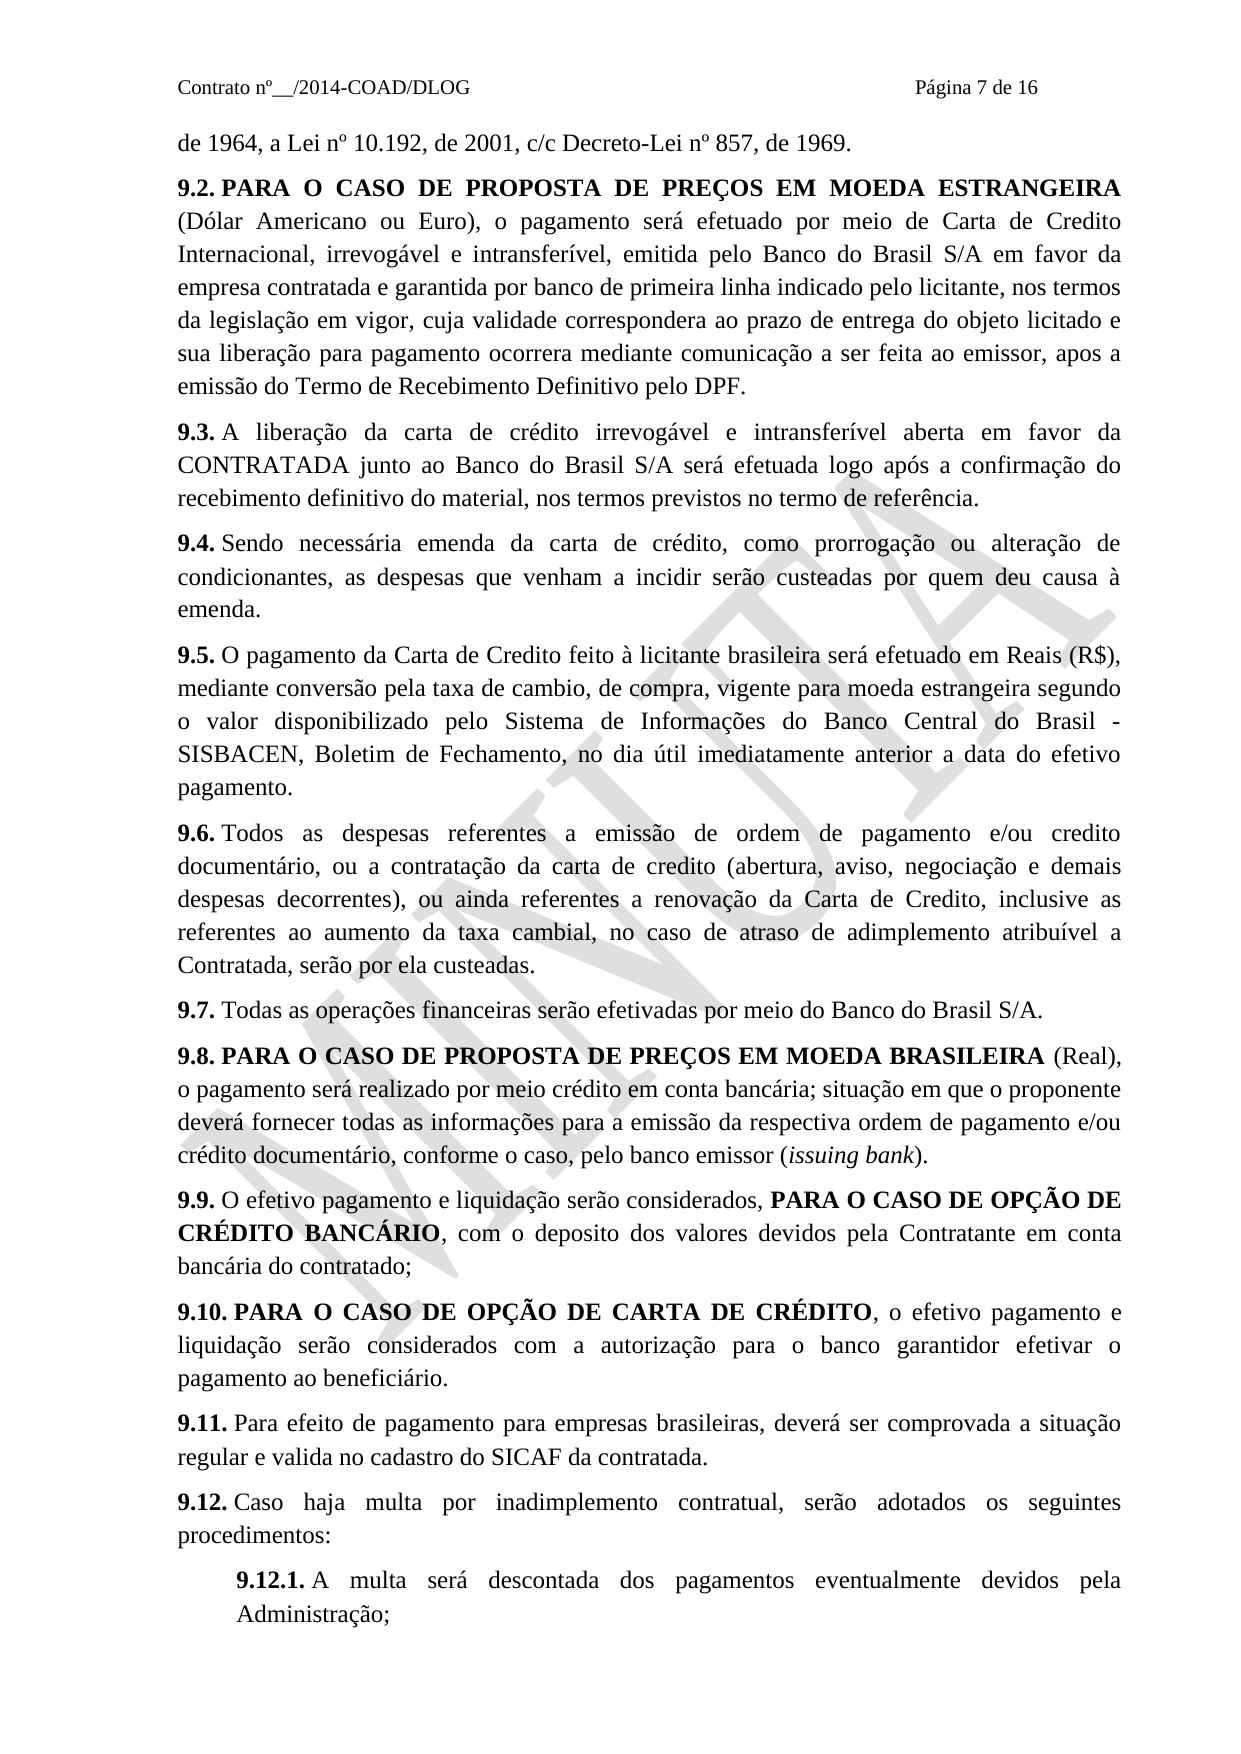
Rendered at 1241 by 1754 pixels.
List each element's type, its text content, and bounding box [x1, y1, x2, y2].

list Sendo necessária emenda da carta de crédito, como prorrogação ou alteração de condicionantes, as despesas que venham a incidir serão custeadas por quem deu causa à emenda. [177, 528, 1122, 623]
list A liberação da carta de crédito irrevogável e intransferível aberta em favor da CONTRATADA junto ao Banco do Brasil S/A será efetuada logo após a confirmação do recebimento definitivo do material, nos termos previstos no termo de referência. [177, 417, 1122, 512]
list PARA O CASO DE OPÇÃO DE CARTA DE CRÉDITO, o efetivo pagamento e liquidação serão considerados com a autorização para o banco garantidor efetivar o pagamento ao beneficiário. [177, 1297, 1122, 1392]
list PARA O CASO DE PROPOSTA DE PREÇOS EM MOEDA BRASILEIRA (Real), o pagamento será realizado por meio crédito em conta bancária; situação em que o proponente deverá fornecer todas as informações para a emissão da respectiva ordem de pagamento e/ou crédito documentário, conforme o caso, pelo banco emissor (issuing bank). [177, 1041, 1122, 1169]
list A multa será descontada dos pagamentos eventualmente devidos pela Administração; [236, 1566, 1122, 1627]
list O pagamento da Carta de Credito feito à licitante brasileira será efetuado em Reais (R$), mediante conversão pela taxa de cambio, de compra, vigente para moeda estrangeira segundo o valor disponibilizado pelo Sistema de Informações do Banco Central do Brasil - SISBACEN, Boletim de Fechamento, no dia útil imediatamente anterior a data do efetivo pagamento. [177, 640, 1122, 801]
list Caso haja multa por inadimplemento contratual, serão adotados os seguintes procedimentos: [177, 1487, 1122, 1549]
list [177, 128, 1122, 157]
list Todos as despesas referentes a emissão de ordem de pagamento e/ou credito documentário, ou a contratação da carta de credito (abertura, aviso, negociação e demais despesas decorrentes), ou ainda referentes a renovação da Carta de Credito, inclusive as referentes ao aumento da taxa cambial, no caso de atraso de adimplemento atribuível a Contratada, serão por ela custeadas. [177, 818, 1122, 978]
list Para efeito de pagamento para empresas brasileiras, deverá ser comprovada a situação regular e valida no cadastro do SICAF da contratada. [177, 1408, 1122, 1470]
list PARA O CASO DE PROPOSTA DE PREÇOS EM MOEDA ESTRANGEIRA (Dólar Americano ou Euro), o pagamento será efetuado por meio de Carta de Credito Internacional, irrevogável e intransferível, emitida pelo Banco do Brasil S/A em favor da empresa contratada e garantida por banco de primeira linha indicado pelo licitante, nos termos da legislação em vigor, cuja validade correspondera ao prazo de entrega do objeto licitado e sua liberação para pagamento ocorrera mediante comunicação a ser feita ao emissor, apos a emissão do Termo de Recebimento Definitivo pelo DPF. [177, 173, 1122, 400]
list O efetivo pagamento e liquidação serão considerados, PARA O CASO DE OPÇÃO DE CRÉDITO BANCÁRIO, com o deposito dos valores devidos pela Contratante em conta bancária do contratado; [177, 1185, 1122, 1280]
list Todas as operações financeiras serão efetivadas por meio do Banco do Brasil S/A. [177, 995, 1122, 1024]
